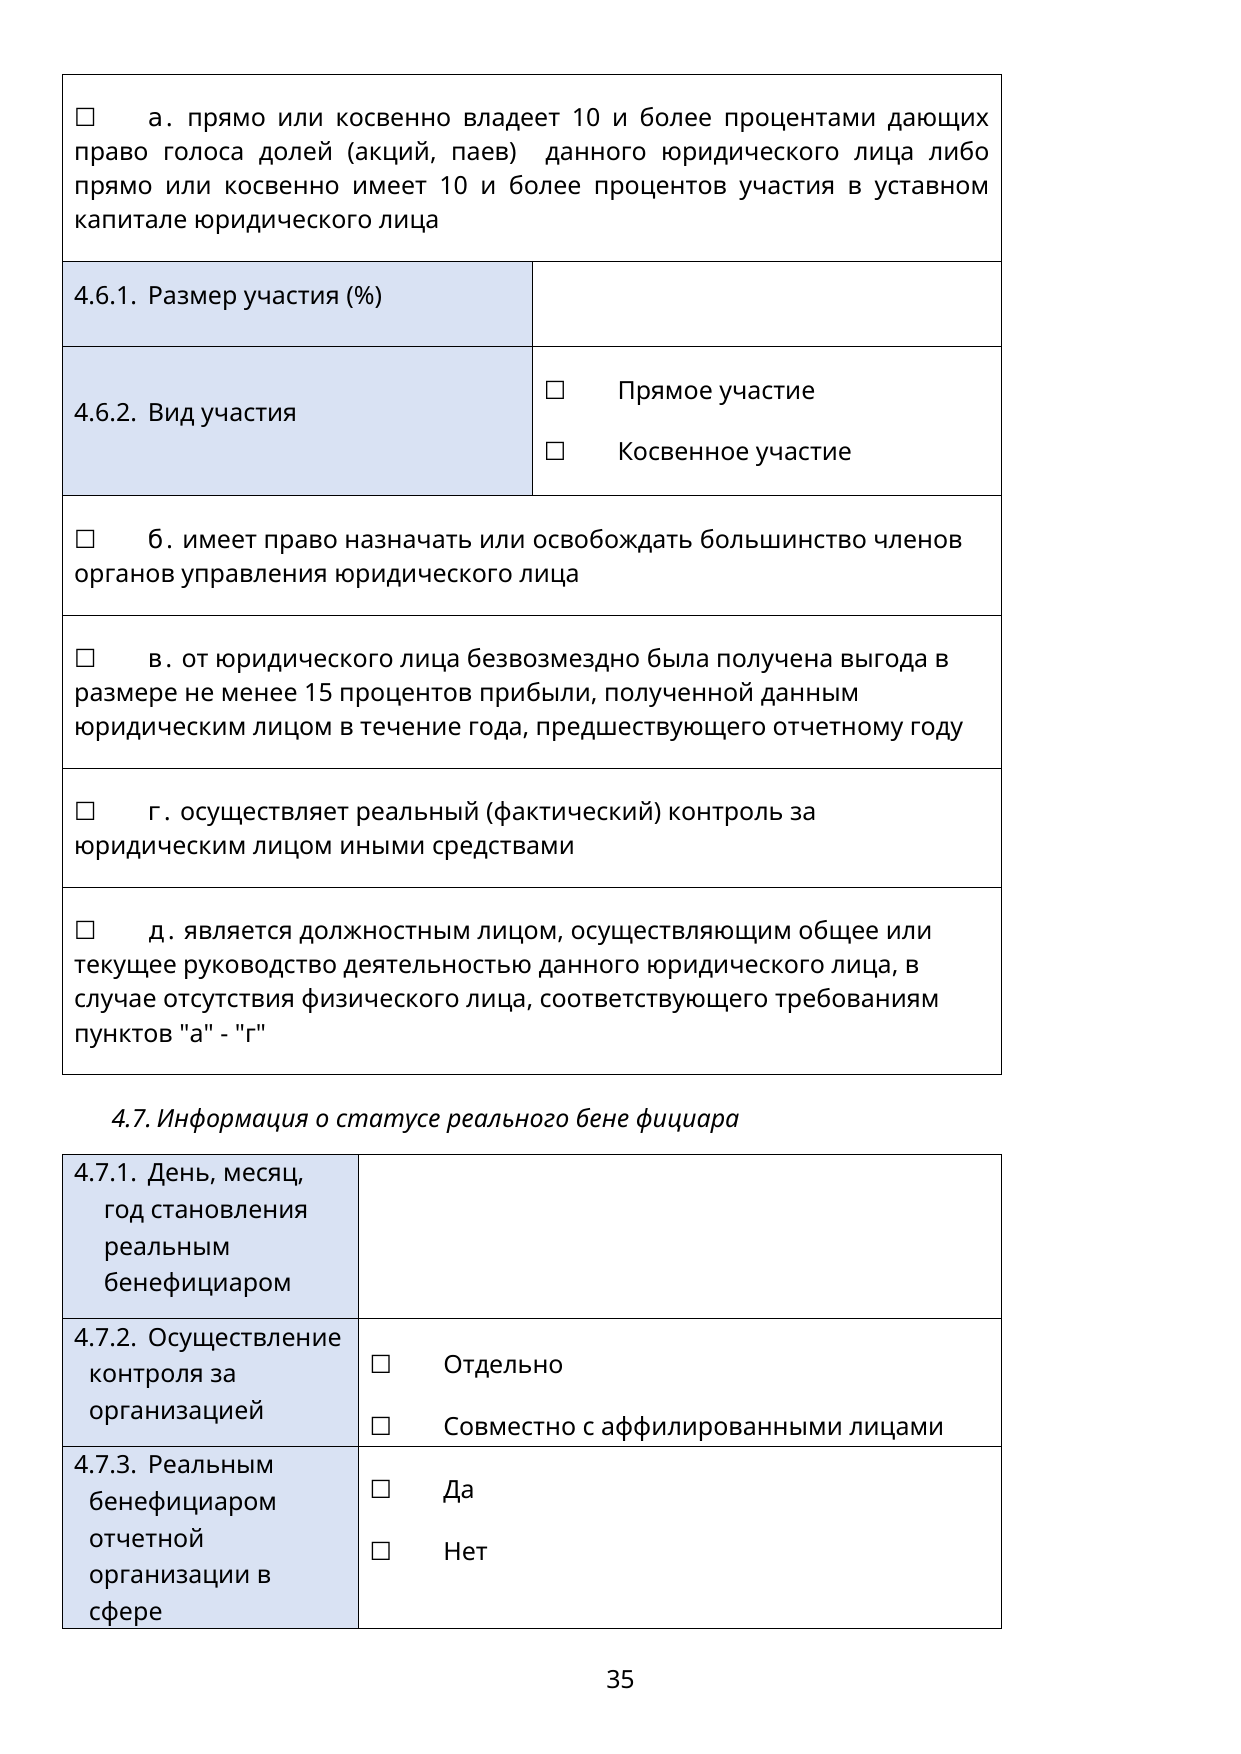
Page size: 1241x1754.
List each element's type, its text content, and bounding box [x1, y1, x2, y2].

table_cell Отдельно Совместно с аффилированными лицами [359, 1319, 1001, 1446]
table_header [359, 1155, 1001, 1318]
table_cell в․ от юридического лица безвозмездно была получена выгода в размере не менее 15 процентов прибыли, полученной данным юридическим лицом в течение года, предшествующего отчетному году [63, 616, 1001, 768]
table_header а․ прямо или косвенно владеет 10 и более процентами дающих право голоса долей (акций, паев) данного юридического лица либо прямо или косвенно имеет 10 и более процентов участия в уставном капитале юридического лица [63, 75, 1001, 261]
table_cell Да Нет [359, 1447, 1001, 1628]
table_cell Прямое участие Косвенное участие [533, 347, 1001, 495]
table_cell Вид участия [63, 347, 532, 495]
table_cell Осуществление контроля за организацией [63, 1319, 358, 1446]
list Информация о статусе реального бене фициара [111, 1100, 1167, 1134]
table_cell г․ осуществляет реальный (фактический) контроль за юридическим лицом иными средствами [63, 769, 1001, 887]
table_cell д․ является должностным лицом, осуществляющим общее или текущее руководство деятельностью данного юридического лица, в случае отсутствия физического лица, соответствующего требованиям пунктов "а" - "г" [63, 888, 1001, 1074]
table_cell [63, 1447, 358, 1628]
table_cell Размер участия (%) [63, 262, 532, 346]
table_cell [533, 262, 1001, 346]
table_header День, месяц, год становления реальным бенефициаром [63, 1155, 358, 1318]
table_cell б․ имеет право назначать или освобождать большинство членов органов управления юридического лица [63, 496, 1001, 614]
